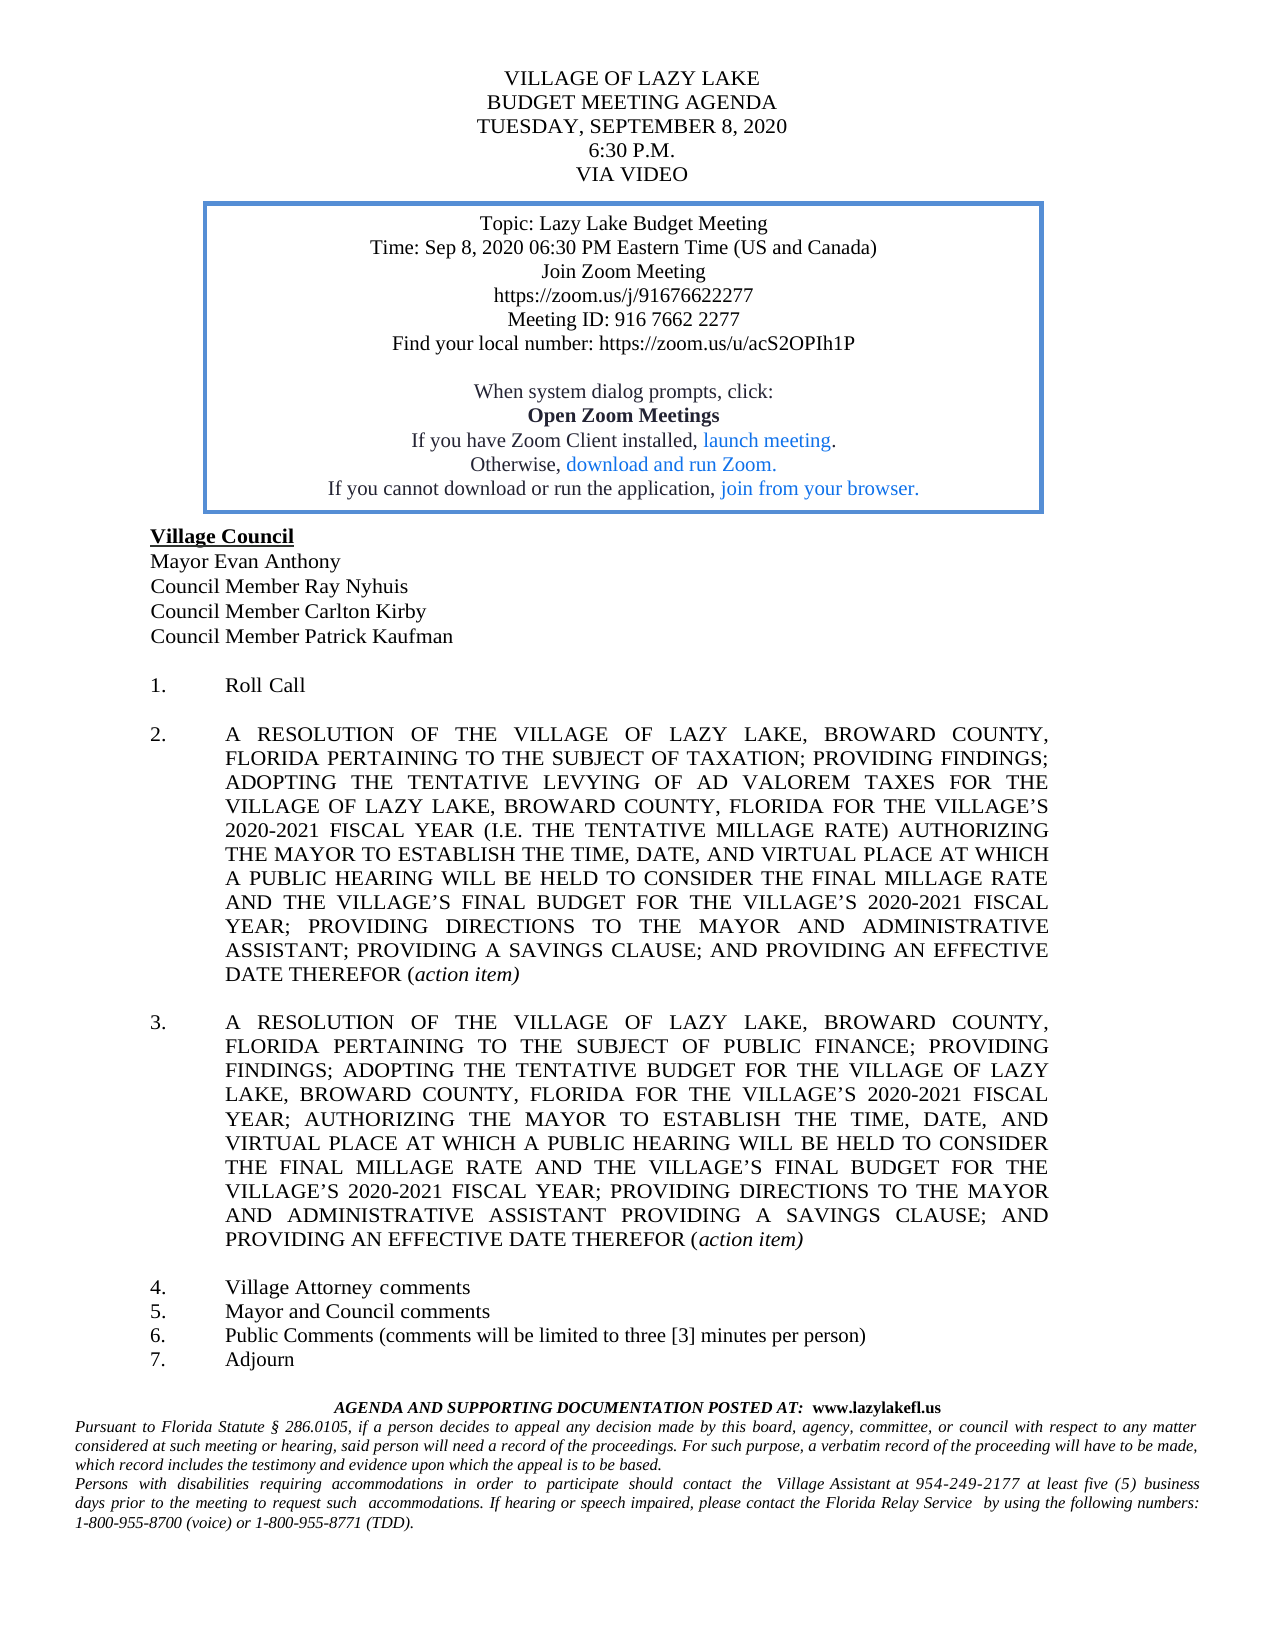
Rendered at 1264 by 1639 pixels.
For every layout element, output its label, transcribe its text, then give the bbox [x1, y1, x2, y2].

text Pursuant to Florida Statute § 286.0105, if a person decides to appeal any decision made by this board, agency, committee, or council with respect to any matter considered at such meeting or hearing, said person will need a record of the proceedings. For such purpose, a verbatim record of the proceeding will have to be made, which record includes the testimony and evidence upon which the appeal is to be based. [75, 1417, 1200, 1474]
text 6:30 P.M. [150, 138, 1113, 162]
list AGENDA AND SUPPORTING DOCUMENTATION POSTED AT: www.lazylakefl.us [75, 1397, 1200, 1417]
text 4. Village Attorney comments [150, 1275, 1113, 1299]
text BUDGET MEETING AGENDA [150, 90, 1113, 114]
text Council Member Ray Nyhuis [150, 574, 1113, 598]
text VILLAGE OF LAZY LAKE [150, 66, 1113, 90]
text 5. Mayor and Council comments [150, 1299, 1113, 1323]
text Council Member Patrick Kaufman [150, 624, 1113, 648]
text Persons with disabilities requiring accommodations in order to participate should contact the Village Assistant at 954-249-2177 at least five (5) business days prior to the meeting to request such accommodations. If hearing or speech impaired, please contact the Florida Relay Service by using the following numbers: 1-800-955-8700 (voice) or 1-800-955-8771 (TDD). [75, 1474, 1200, 1532]
text 7. Adjourn [150, 1347, 1113, 1371]
text TUESDAY, SEPTEMBER 8, 2020 [150, 114, 1113, 138]
text Mayor Evan Anthony [150, 548, 1113, 574]
text Village Council [150, 428, 1113, 548]
text 6. Public Comments (comments will be limited to three [3] minutes per person) [150, 1323, 1113, 1347]
text 2. A RESOLUTION OF THE VILLAGE OF LAZY LAKE, BROWARD COUNTY, FLORIDA PERTAINING TO THE SUBJECT OF TAXATION; PROVIDING FINDINGS; ADOPTING THE TENTATIVE LEVYING OF AD VALOREM TAXES FOR THE VILLAGE OF LAZY LAKE, BROWARD COUNTY, FLORIDA FOR THE VILLAGE’S 2020-2021 FISCAL YEAR (I.E. THE TENTATIVE MILLAGE RATE) AUTHORIZING THE MAYOR TO ESTABLISH THE TIME, DATE, AND VIRTUAL PLACE AT WHICH A PUBLIC HEARING WILL BE HELD TO CONSIDER THE FINAL MILLAGE RATE AND THE VILLAGE’S FINAL BUDGET FOR THE VILLAGE’S 2020-2021 FISCAL YEAR; PROVIDING DIRECTIONS TO THE MAYOR AND ADMINISTRATIVE ASSISTANT; PROVIDING A SAVINGS CLAUSE; AND PROVIDING AN EFFECTIVE DATE THEREFOR (action item) [150, 721, 1050, 986]
text 3. A RESOLUTION OF THE VILLAGE OF LAZY LAKE, BROWARD COUNTY, FLORIDA PERTAINING TO THE SUBJECT OF PUBLIC FINANCE; PROVIDING FINDINGS; ADOPTING THE TENTATIVE BUDGET FOR THE VILLAGE OF LAZY LAKE, BROWARD COUNTY, FLORIDA FOR THE VILLAGE’S 2020-2021 FISCAL YEAR; AUTHORIZING THE MAYOR TO ESTABLISH THE TIME, DATE, AND VIRTUAL PLACE AT WHICH A PUBLIC HEARING WILL BE HELD TO CONSIDER THE FINAL MILLAGE RATE AND THE VILLAGE’S FINAL BUDGET FOR THE VILLAGE’S 2020-2021 FISCAL YEAR; PROVIDING DIRECTIONS TO THE MAYOR AND ADMINISTRATIVE ASSISTANT PROVIDING A SAVINGS CLAUSE; AND PROVIDING AN EFFECTIVE DATE THEREFOR (action item) [150, 1010, 1050, 1251]
text VIA VIDEO [150, 162, 1113, 186]
text Council Member Carlton Kirby [150, 599, 1113, 623]
list 1. Roll Call [150, 673, 1113, 697]
